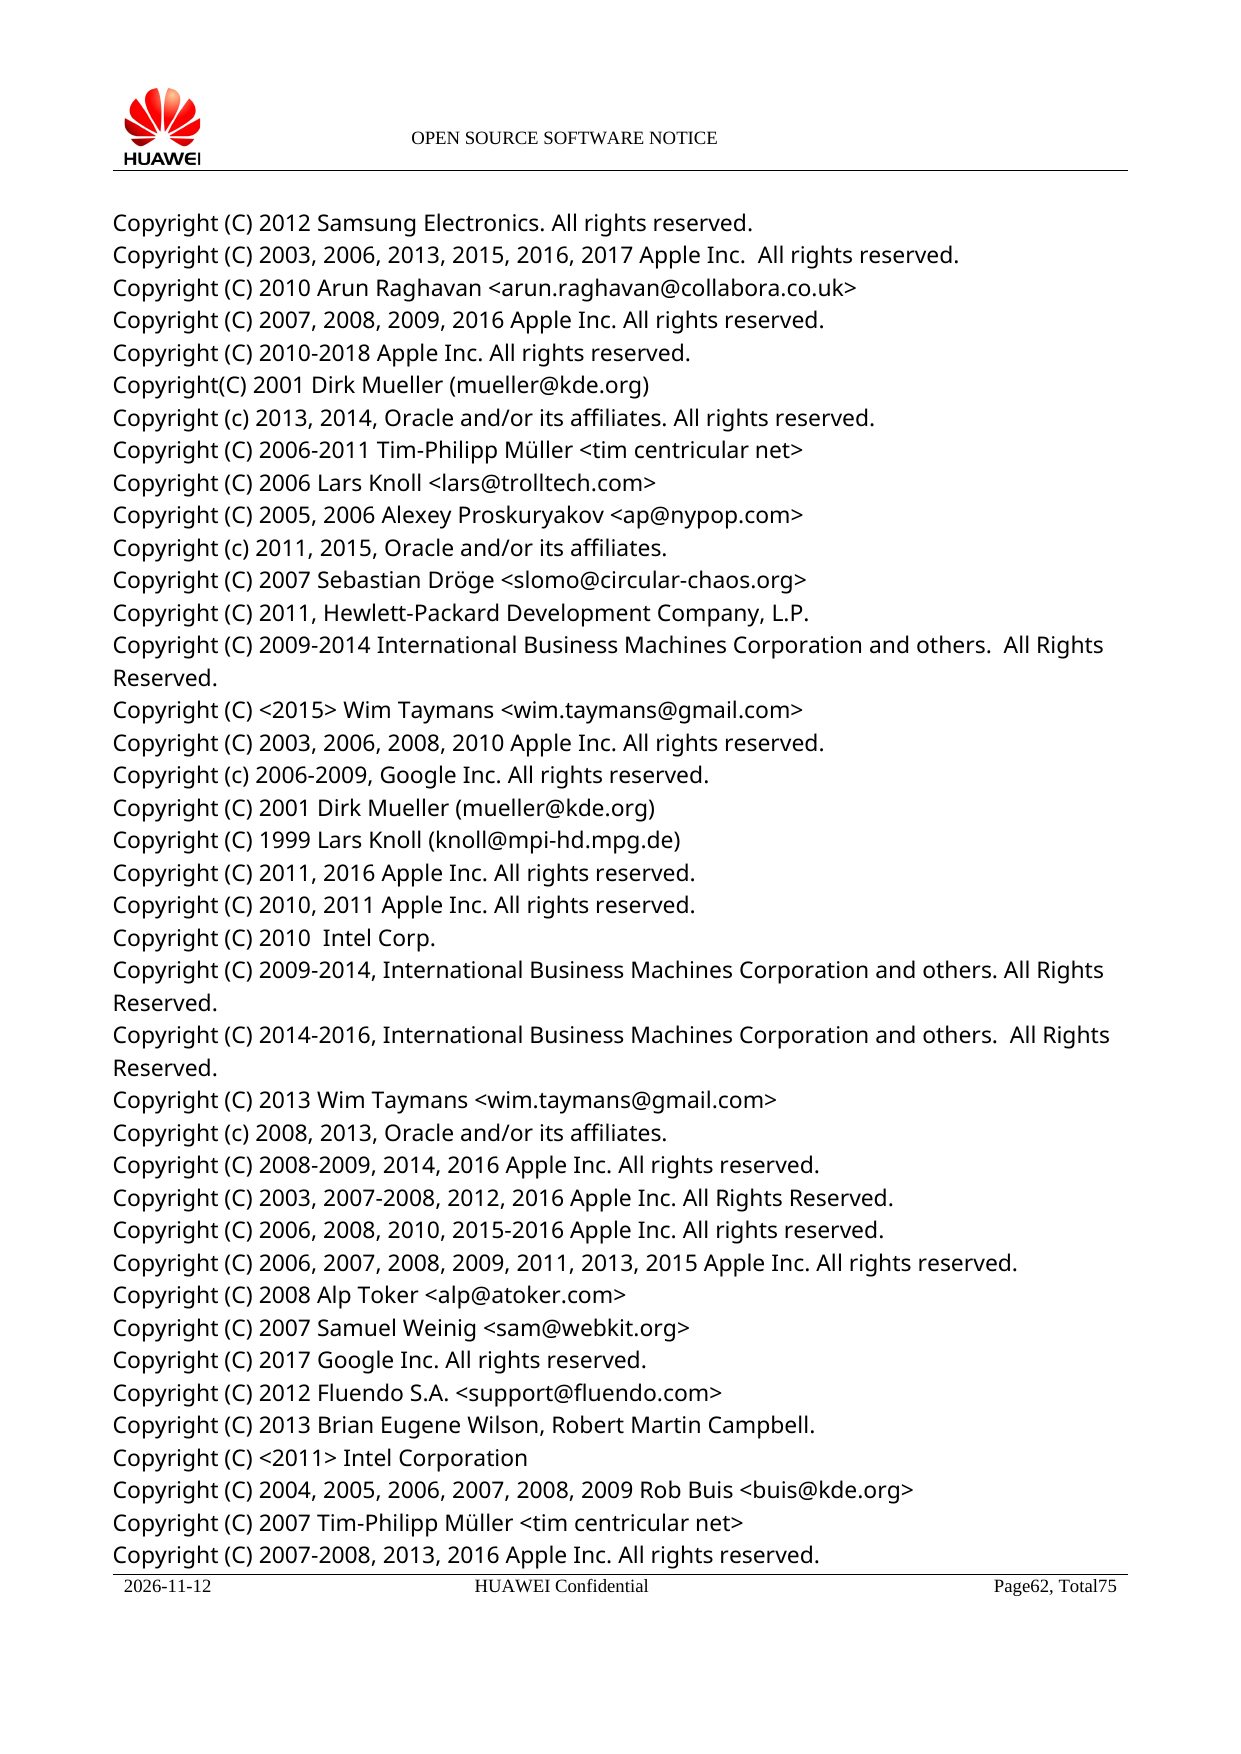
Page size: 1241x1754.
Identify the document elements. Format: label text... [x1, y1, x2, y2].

picture [124, 88, 201, 165]
